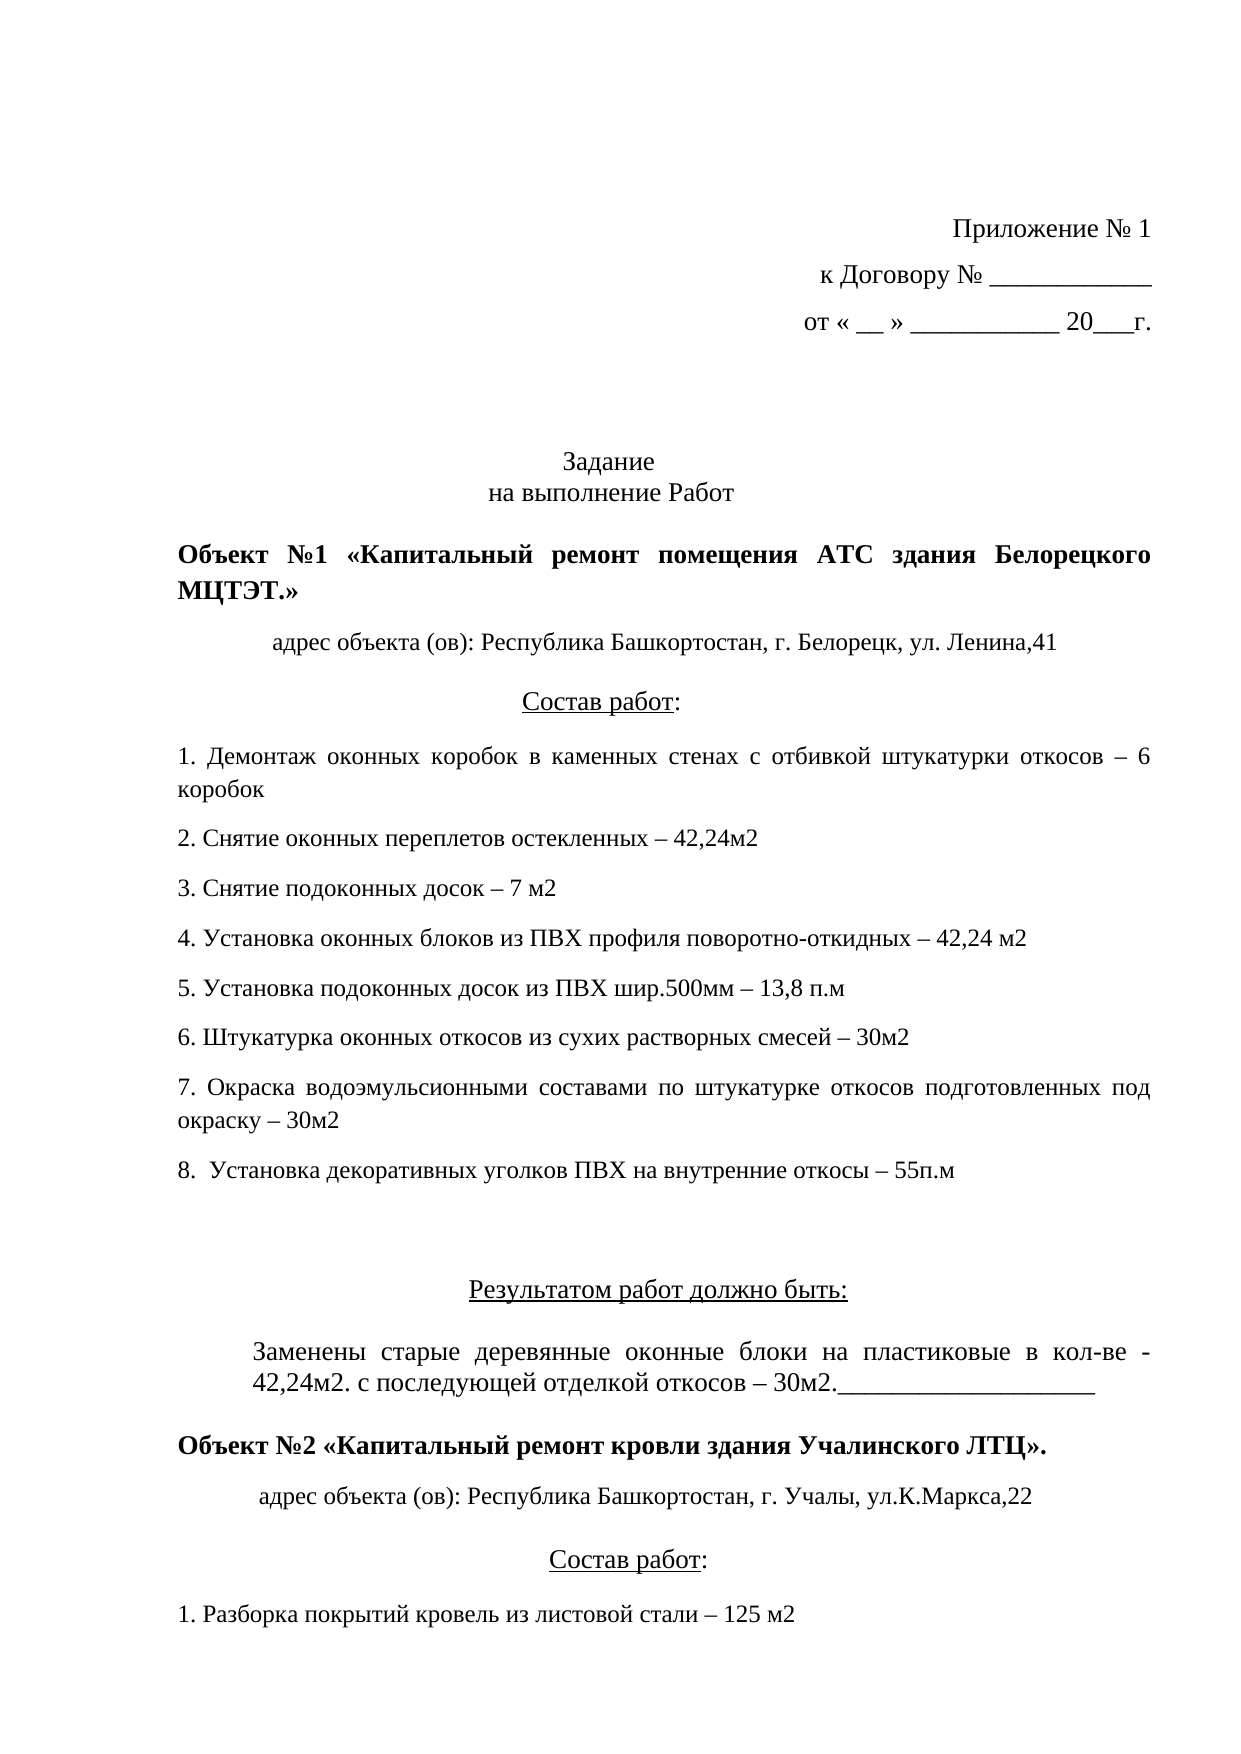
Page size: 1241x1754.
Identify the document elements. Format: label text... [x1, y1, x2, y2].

text к Договору № ____________ [177, 258, 1152, 290]
text 7. Окраска водоэмульсионными составами по штукатурке откосов подготовленных под окраску – 30м2 [177, 1072, 1152, 1134]
text Заменены старые деревянные оконные блоки на пластиковые в кол-ве -42,24м2. с последующей отделкой откосов – 30м2.___________________ [252, 1335, 1152, 1398]
text адрес объекта (ов): Республика Башкортостан, г. Белорецк, ул. Ленина,41 [177, 627, 1151, 656]
text от « __ » ___________ 20___г. [177, 305, 1152, 336]
text Приложение № 1 [177, 212, 1152, 243]
text Результатом работ должно быть: [177, 1273, 1152, 1304]
text 1. Демонтаж оконных коробок в каменных стенах с отбивкой штукатурки откосов – 6 коробок [177, 741, 1152, 803]
text на выполнение Работ [177, 476, 1151, 507]
text 6. Штукатурка оконных откосов из сухих растворных смесей – 30м2 [177, 1022, 1152, 1051]
text Объект №2 «Капитальный ремонт кровли здания Учалинского ЛТЦ». [177, 1429, 1152, 1460]
text адрес объекта (ов): Республика Башкортостан, г. Учалы, ул.К.Маркса,22 [177, 1481, 1152, 1510]
text Задание [177, 445, 1151, 476]
text Состав работ: [177, 685, 1152, 716]
text 1. Разборка покрытий кровель из листовой стали – 125 м2 [177, 1599, 1152, 1628]
text 4. Установка оконных блоков из ПВХ профиля поворотно-откидных – 42,24 м2 [177, 923, 1152, 952]
text Состав работ: [177, 1543, 1152, 1574]
text Объект №1 «Капитальный ремонт помещения АТС здания Белорецкого МЦТЭТ.» [177, 539, 1152, 606]
text 2. Снятие оконных переплетов остекленных – 42,24м2 [177, 823, 1152, 852]
text 3. Снятие подоконных досок – 7 м2 [177, 873, 1152, 902]
text 5. Установка подоконных досок из ПВХ шир.500мм – 13,8 п.м [177, 973, 1152, 1001]
text 8. Установка декоративных уголков ПВХ на внутренние откосы – 55п.м [177, 1155, 1152, 1183]
